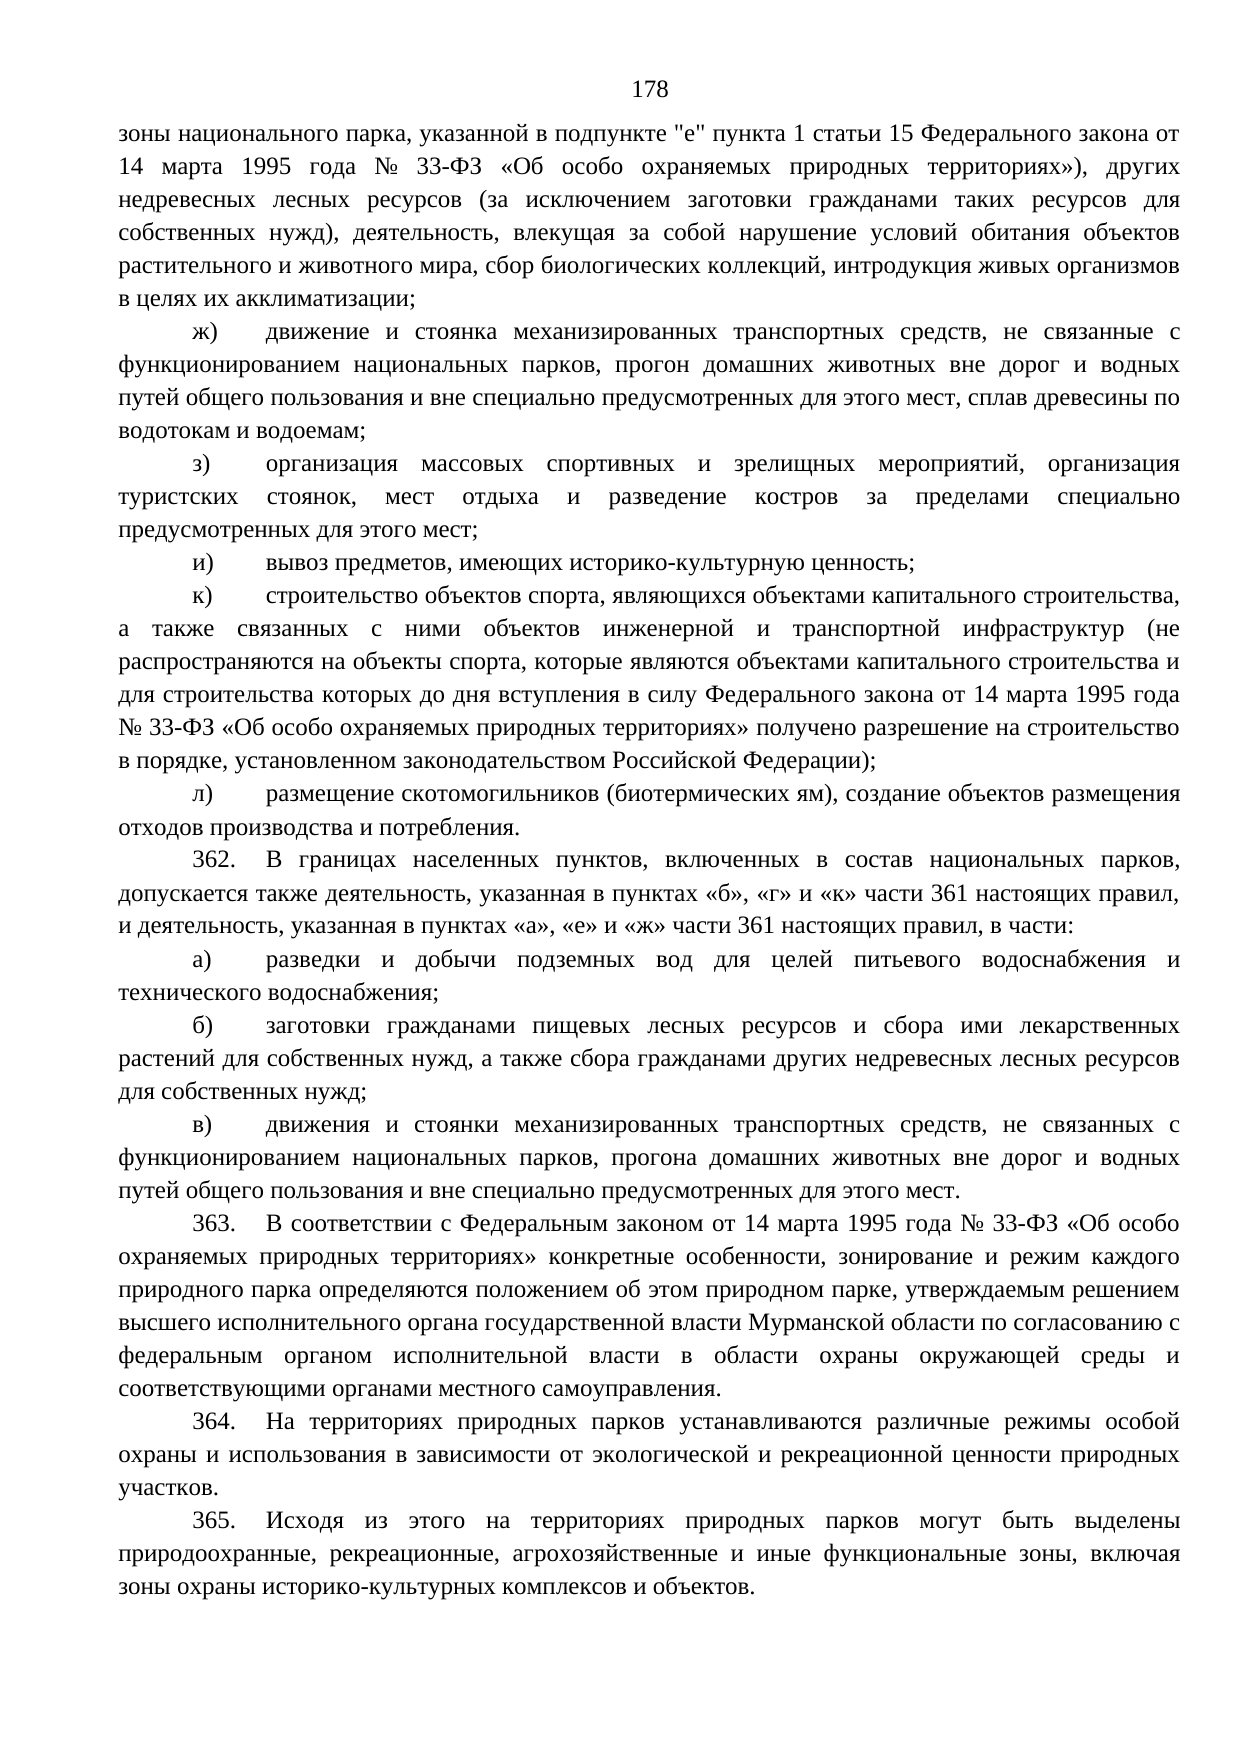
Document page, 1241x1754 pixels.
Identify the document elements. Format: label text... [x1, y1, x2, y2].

list В границах населенных пунктов, включенных в состав национальных парков, допускается также деятельность, указанная в пунктах «б», «г» и «к» части 361 настоящих правил, и деятельность, указанная в пунктах «а», «е» и «ж» части 361 настоящих правил, в части: [118, 844, 1181, 939]
list разведки и добычи подземных вод для целей питьевого водоснабжения и технического водоснабжения; [118, 944, 1181, 1005]
list На территориях природных парков устанавливаются различные режимы особой охраны и использования в зависимости от экологической и рекреационной ценности природных участков. [118, 1406, 1181, 1501]
list движение и стоянка механизированных транспортных средств, не связанные с функционированием национальных парков, прогон домашних животных вне дорог и водных путей общего пользования и вне специально предусмотренных для этого мест, сплав древесины по водотокам и водоемам; [118, 316, 1181, 444]
list размещение скотомогильников (биотермических ям), создание объектов размещения отходов производства и потребления. [118, 778, 1181, 840]
list движения и стоянки механизированных транспортных средств, не связанных с функционированием национальных парков, прогона домашних животных вне дорог и водных путей общего пользования и вне специально предусмотренных для этого мест. [118, 1109, 1181, 1203]
list строительство объектов спорта, являющихся объектами капитального строительства, а также связанных с ними объектов инженерной и транспортной инфраструктур (не распространяются на объекты спорта, которые являются объектами капитального строительства и для строительства которых до дня вступления в силу Федерального закона от 14 марта 1995 года № 33-ФЗ «Об особо охраняемых природных территориях» получено разрешение на строительство в порядке, установленном законодательством Российской Федерации); [118, 580, 1181, 774]
list организация массовых спортивных и зрелищных мероприятий, организация туристских стоянок, мест отдыха и разведение костров за пределами специально предусмотренных для этого мест; [118, 448, 1181, 543]
list вывоз предметов, имеющих историко-культурную ценность; [118, 547, 1181, 576]
list В соответствии с Федеральным законом от 14 марта 1995 года № 33-ФЗ «Об особо охраняемых природных территориях» конкретные особенности, зонирование и режим каждого природного парка определяются положением об этом природном парке, утверждаемым решением высшего исполнительного органа государственной власти Мурманской области по согласованию с федеральным органом исполнительной власти в области охраны окружающей среды и соответствующими органами местного самоуправления. [118, 1208, 1181, 1402]
list Исходя из этого на территориях природных парков могут быть выделены природоохранные, рекреационные, агрохозяйственные и иные функциональные зоны, включая зоны охраны историко-культурных комплексов и объектов. [118, 1505, 1181, 1600]
list заготовки гражданами пищевых лесных ресурсов и сбора ими лекарственных растений для собственных нужд, а также сбора гражданами других недревесных лесных ресурсов для собственных нужд; [118, 1010, 1181, 1104]
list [118, 118, 1181, 312]
